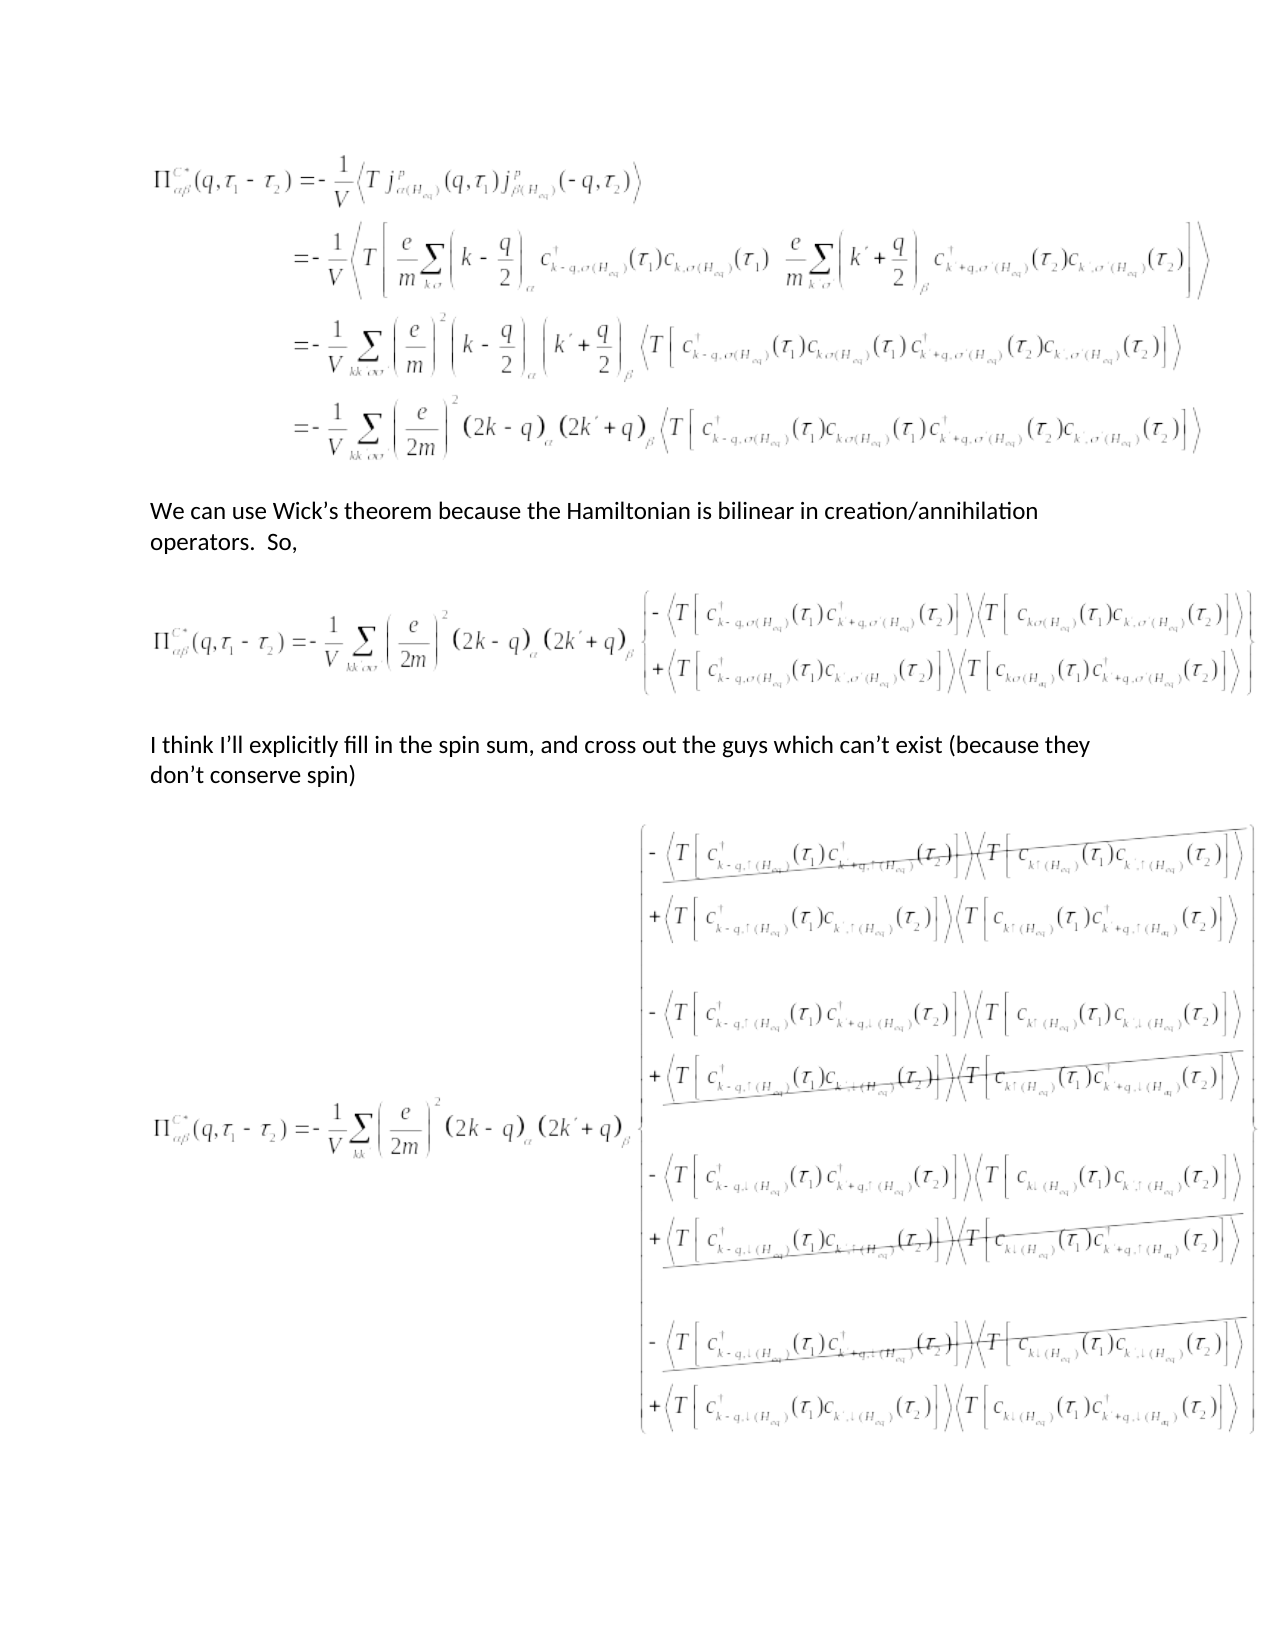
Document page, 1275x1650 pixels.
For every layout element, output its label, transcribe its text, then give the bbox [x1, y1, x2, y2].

text We can use Wick’s theorem because the Hamiltonian is bilinear in creation/annihilation operators. So, [150, 495, 1125, 556]
text I think I’ll explicitly fill in the spin sum, and cross out the guys which can’t exist (because they don’t conserve spin) [150, 729, 1125, 790]
